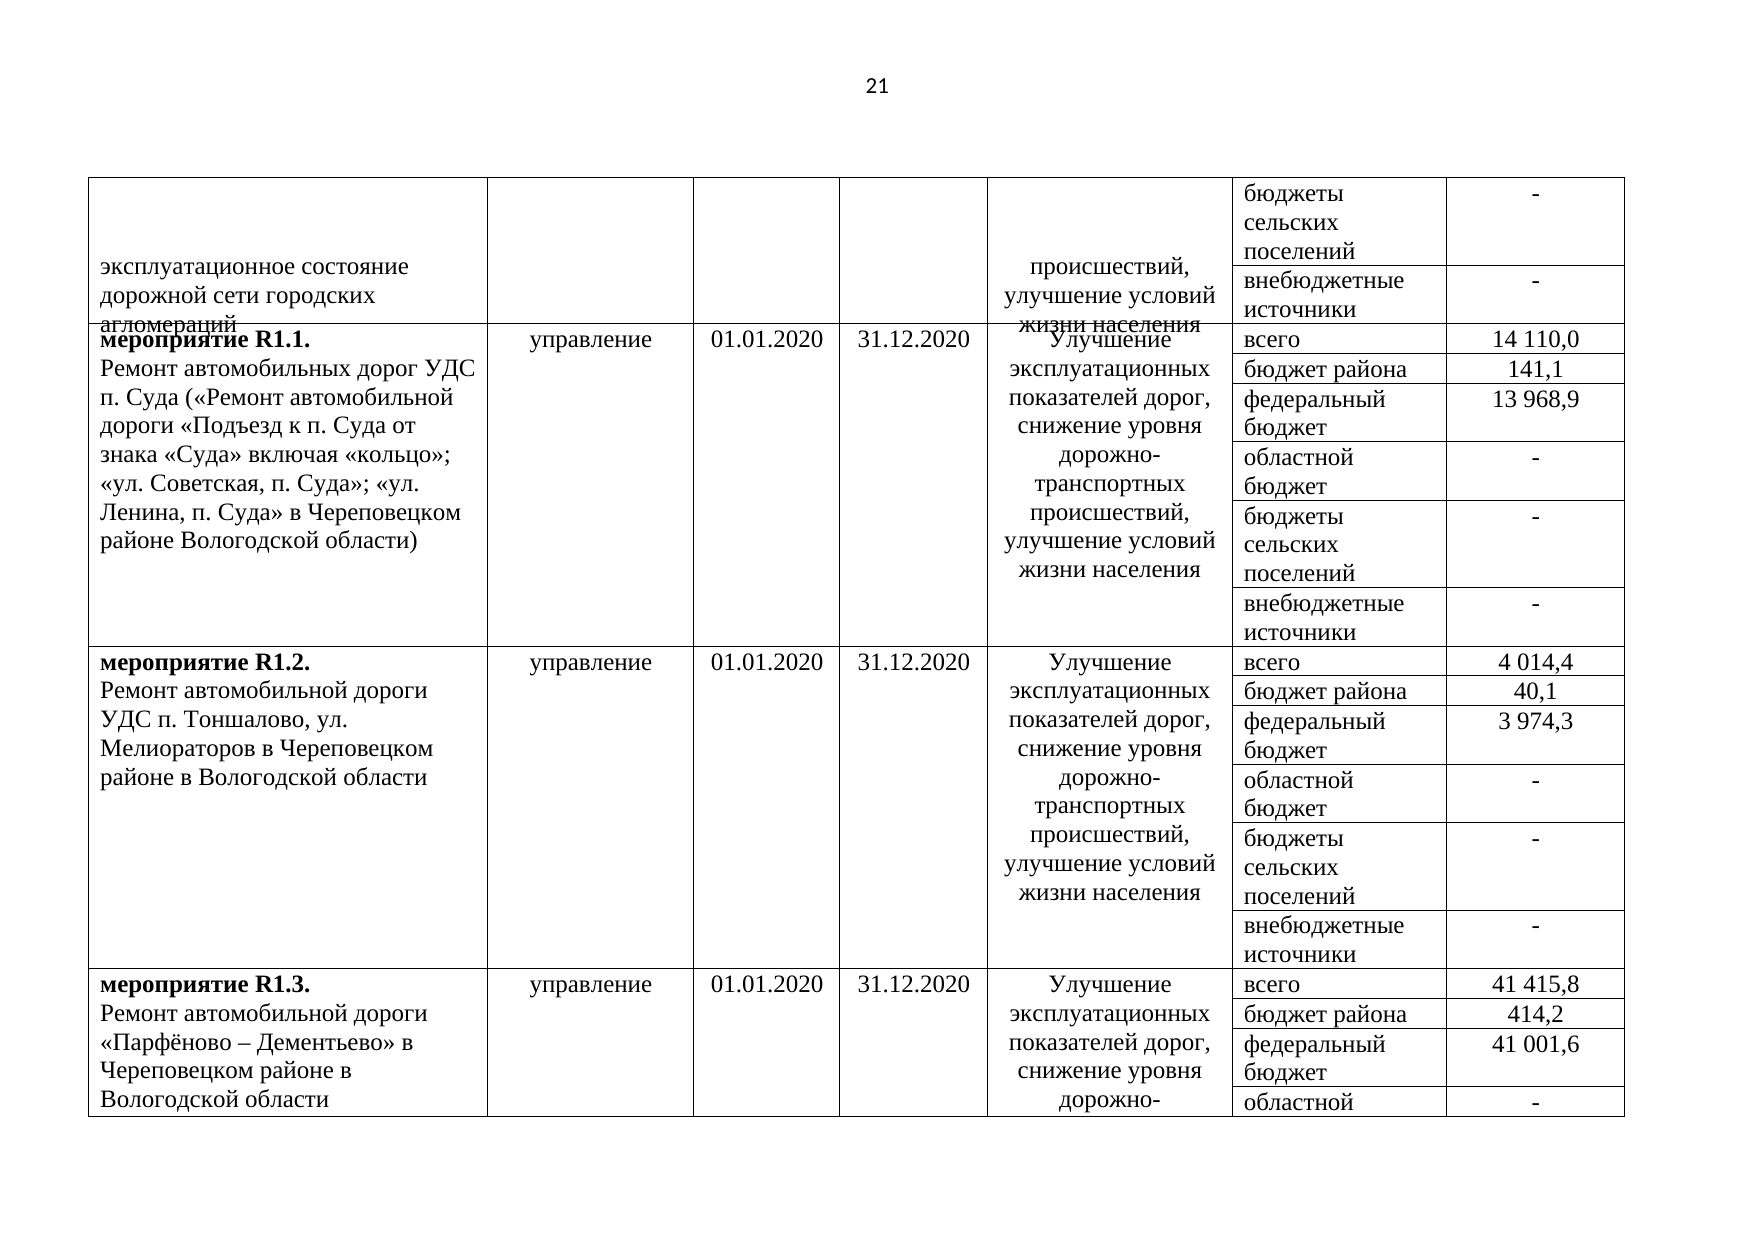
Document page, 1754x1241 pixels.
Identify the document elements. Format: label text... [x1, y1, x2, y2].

table_cell 01.01.2020 [694, 969, 839, 1116]
table_cell бюджеты сельских поселений [1233, 501, 1446, 587]
table_cell 141,1 [1447, 354, 1624, 383]
table_cell бюджет района [1233, 999, 1446, 1028]
table_cell - [1447, 501, 1624, 587]
table_cell областной бюджет [1233, 442, 1446, 500]
table_cell 31.12.2020 [840, 324, 987, 646]
table_cell - [1447, 266, 1624, 323]
table_cell внебюджетные источники [1233, 588, 1446, 646]
table_cell всего [1233, 647, 1446, 675]
table_cell Улучшение эксплуатационных показателей дорог, снижение уровня дорожно-транспортных происшествий, улучшение условий жизни населения [988, 647, 1232, 968]
table_cell всего [1233, 969, 1446, 998]
table_cell 13 968,9 [1447, 384, 1624, 441]
table_cell 01.01.2020 [694, 647, 839, 968]
table_cell - [1447, 823, 1624, 909]
table_cell мероприятие R1.3. Ремонт автомобильной дороги «Парфёново – Дементьево» в Череповецком районе в Вологодской области [89, 969, 487, 1116]
table_cell внебюджетные источники [1233, 911, 1446, 968]
table_cell федеральный бюджет [1233, 706, 1446, 764]
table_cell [988, 969, 1232, 1116]
table_cell - [1447, 1087, 1624, 1116]
table_cell областной бюджет [1233, 1087, 1446, 1116]
table_cell управление [488, 324, 693, 646]
table_cell бюджеты сельских поселений [1233, 823, 1446, 909]
table_cell 3 974,3 [1447, 706, 1624, 764]
table_cell мероприятие R1.2. Ремонт автомобильной дороги УДС п. Тоншалово, ул. Мелиораторов в Череповецком районе в Вологодской области [89, 647, 487, 968]
table_cell управление [488, 969, 693, 1116]
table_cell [988, 324, 1232, 646]
table_cell 31.12.2020 [840, 647, 987, 968]
table_cell 40,1 [1447, 676, 1624, 705]
table_cell федеральный бюджет [1233, 384, 1446, 441]
table_cell 41 001,6 [1447, 1029, 1624, 1086]
table_cell мероприятие R1.1. Ремонт автомобильных дорог УДС п. Суда («Ремонт автомобильной дороги «Подъезд к п. Суда от знака «Суда» включая «кольцо»; «ул. Советская, п. Суда»; «ул. Ленина, п. Суда» в Череповецком районе Вологодской области) [89, 324, 487, 646]
table_cell бюджеты сельских поселений [1233, 178, 1446, 264]
table_cell - [1447, 911, 1624, 968]
table_cell управление [488, 647, 693, 968]
table_cell - [1447, 765, 1624, 822]
table_cell бюджет района [1233, 354, 1446, 383]
table_cell внебюджетные источники [1233, 266, 1446, 323]
table_cell 01.01.2020 [694, 324, 839, 646]
table_cell всего [1233, 324, 1446, 353]
table_cell 41 415,8 [1447, 969, 1624, 998]
table_cell 31.12.2020 [840, 969, 987, 1116]
table_cell 414,2 [1447, 999, 1624, 1028]
table_cell - [1447, 442, 1624, 500]
table_cell 14 110,0 [1447, 324, 1624, 353]
table_cell бюджет района [1233, 676, 1446, 705]
table_cell областной бюджет [1233, 765, 1446, 822]
table_cell - [1447, 178, 1624, 264]
table_cell - [1447, 588, 1624, 646]
table_cell федеральный бюджет [1233, 1029, 1446, 1086]
table_cell 4 014,4 [1447, 647, 1624, 675]
